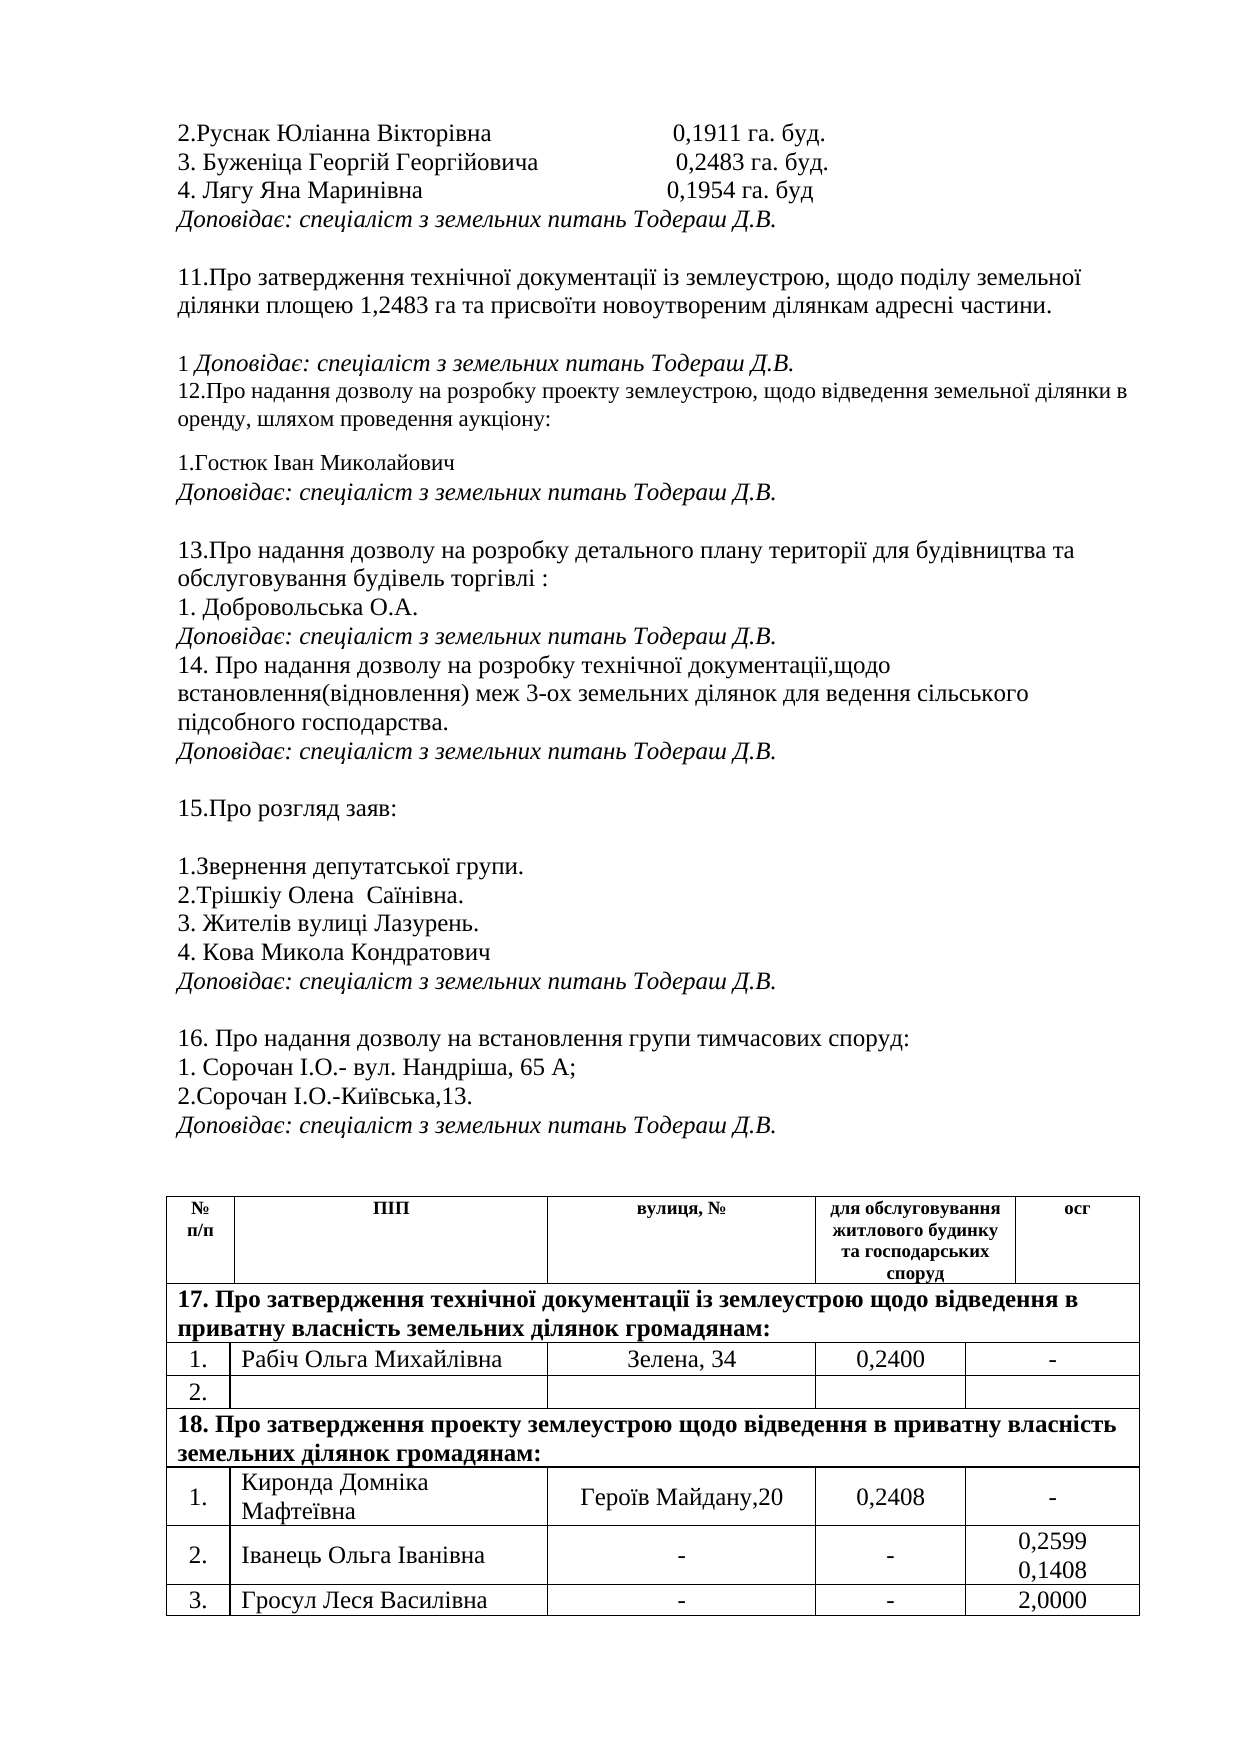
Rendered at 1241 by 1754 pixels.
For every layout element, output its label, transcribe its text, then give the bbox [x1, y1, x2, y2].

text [177, 204, 1152, 233]
text 1.Звернення депутатської групи. [177, 851, 1152, 880]
table_header для обслуговування житлового будинку та господарських споруд [816, 1197, 1015, 1283]
table_cell Зелена, 34 [548, 1343, 815, 1375]
table_cell 1. [167, 1468, 229, 1525]
table_cell 3. [167, 1585, 229, 1615]
table_cell - [548, 1526, 815, 1583]
table_cell 2. [167, 1376, 229, 1408]
table_cell [966, 1376, 1139, 1408]
text 2.Руснак Юліанна Вікторівна 0,1911 га. буд. [177, 118, 1152, 147]
table_header осг [1016, 1197, 1139, 1283]
text Доповідає: спеціаліст з земельних питань Тодераш Д.В. [177, 477, 1152, 506]
table_cell - [816, 1585, 965, 1615]
table_cell 18. Про затвердження проекту землеустрою щодо відведення в приватну власність земельних ділянок громадянам: [167, 1409, 1139, 1466]
table_cell - [966, 1468, 1139, 1525]
text 14. Про надання дозволу на розробку технічної документації,щодо встановлення(відновлення) меж 3-ох земельних ділянок для ведення сільського підсобного господарства. [177, 650, 1152, 736]
text Доповідає: спеціаліст з земельних питань Тодераш Д.В. [177, 1110, 1152, 1138]
text 12.Про надання дозволу на розробку проекту землеустрою, щодо відведення земельної ділянки в оренду, шляхом проведення аукціону: [177, 377, 1152, 431]
table_cell [816, 1376, 965, 1408]
text 1.Гостюк Іван Миколайович [177, 449, 1152, 476]
text 2.Сорочан І.О.-Київська,13. [177, 1081, 1152, 1110]
text 4. Лягу Яна Маринівна 0,1954 га. буд [177, 176, 1152, 204]
text 2.Трішкіу Олена Саїнівна. [177, 880, 1152, 908]
table_header ПІП [235, 1197, 547, 1283]
text 3. Буженіца Георгій Георгійовича 0,2483 га. буд. [177, 147, 1152, 176]
table_cell [548, 1376, 815, 1408]
table_cell - [816, 1526, 965, 1583]
table_header вулиця, № [548, 1197, 815, 1283]
table_cell Гросул Леся Василівна [231, 1585, 547, 1615]
table_cell Героїв Майдану,20 [548, 1468, 815, 1525]
text Доповідає: спеціаліст з земельних питань Тодераш Д.В. [177, 736, 1152, 765]
text 15.Про розгляд заяв: [177, 793, 1152, 822]
table_cell 17. Про затвердження технічної документації із землеустрою щодо відведення в приватну власність земельних ділянок громадянам: [167, 1284, 1139, 1342]
text 1 Доповідає: спеціаліст з земельних питань Тодераш Д.В. [177, 348, 1152, 377]
text 3. Жителів вулиці Лазурень. [177, 908, 1152, 937]
table_cell - [548, 1585, 815, 1615]
table_cell Рабіч Ольга Михайлівна [231, 1343, 547, 1375]
table_cell Іванець Ольга Іванівна [231, 1526, 547, 1583]
table_header № п/п [167, 1197, 234, 1283]
table_cell [231, 1376, 547, 1408]
table_cell Киронда Домніка Мафтеївна [231, 1468, 547, 1525]
text 1. Добровольська О.А. [177, 592, 1152, 621]
table_cell 2,0000 [966, 1585, 1139, 1615]
text 16. Про надання дозволу на встановлення групи тимчасових споруд: [177, 1023, 1152, 1052]
text 13.Про надання дозволу на розробку детального плану території для будівництва та обслуговування будівель торгівлі : [177, 535, 1152, 592]
table_cell 0,2400 [816, 1343, 965, 1375]
text 1. Сорочан І.О.- вул. Нандріша, 65 А; [177, 1052, 1152, 1081]
table_cell 0,2408 [816, 1468, 965, 1525]
text Доповідає: спеціаліст з земельних питань Тодераш Д.В. [177, 621, 1152, 650]
table_cell 0,2599 0,1408 [966, 1526, 1139, 1583]
table_cell - [966, 1343, 1139, 1375]
table_cell 1. [167, 1343, 229, 1375]
text 4. Кова Микола Кондратович [177, 937, 1152, 966]
text Доповідає: спеціаліст з земельних питань Тодераш Д.В. [177, 966, 1152, 995]
text 11.Про затвердження технічної документації із землеустрою, щодо поділу земельної ділянки площею 1,2483 га та присвоїти новоутвореним ділянкам адресні частини. [177, 262, 1152, 319]
table_cell 2. [167, 1526, 229, 1583]
